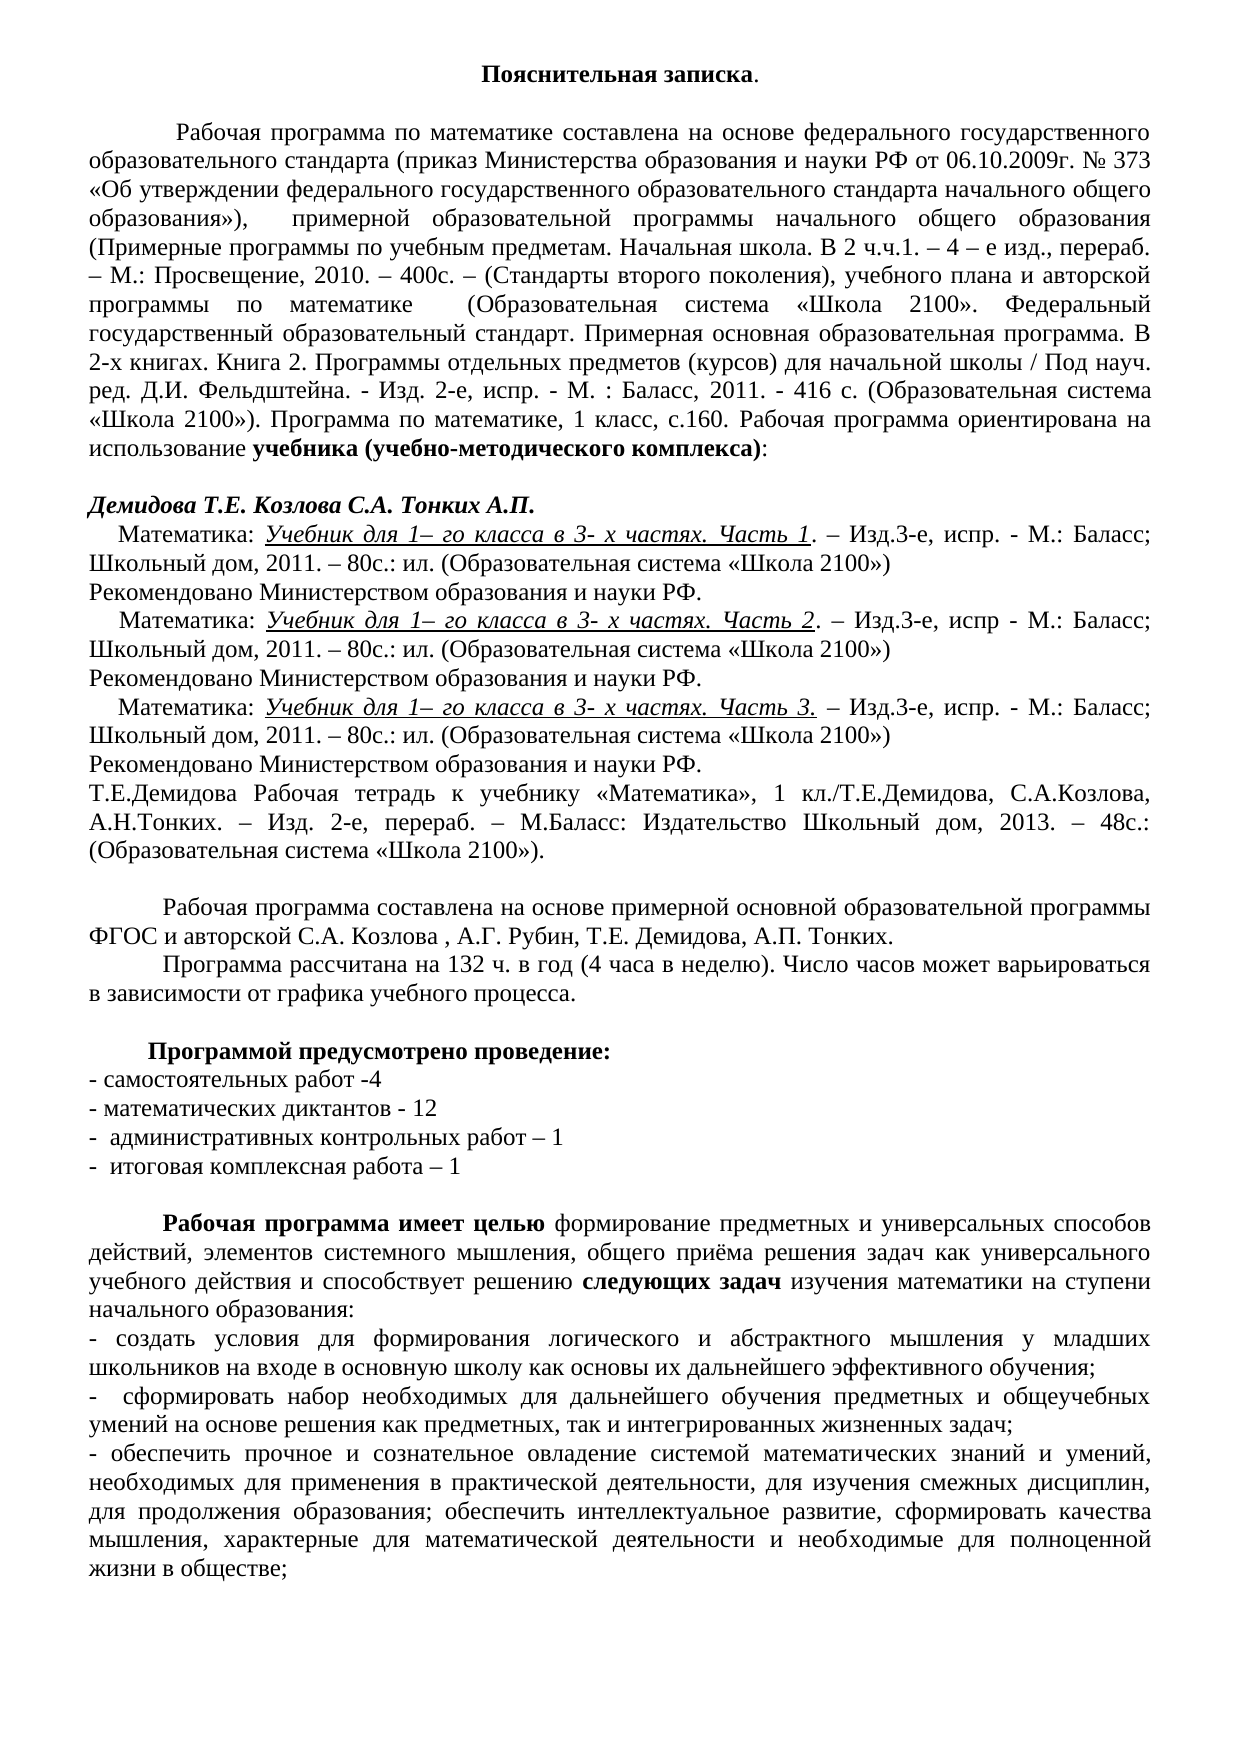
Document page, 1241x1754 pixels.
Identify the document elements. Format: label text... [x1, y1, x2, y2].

text Пояснительная записка. [89, 59, 1152, 88]
text - математических диктантов - 12 [89, 1093, 1152, 1122]
text Рекомендовано Министерством образования и науки РФ. [89, 663, 1152, 692]
text - административных контрольных работ – 1 [89, 1122, 1152, 1151]
text - сформировать набор необходимых для дальнейшего обучения предметных и общеучебных умений на основе решения как предметных, так и интегрированных жизненных задач; [89, 1381, 1152, 1438]
text Рекомендовано Министерством образования и науки РФ. [89, 749, 1152, 778]
text Программа рассчитана на 132 ч. в год (4 часа в неделю). Число часов может варьироваться в зависимости от графика учебного процесса. [89, 949, 1152, 1007]
text Т.Е.Демидова Рабочая тетрадь к учебнику «Математика», 1 кл./Т.Е.Демидова, С.А.Козлова, А.Н.Тонких. – Изд. 2-е, перераб. – М.Баласс: Издательство Школьный дом, 2013. – 48с.: (Образовательная система «Школа 2100»). [89, 778, 1152, 864]
text Рекомендовано Министерством образования и науки РФ. [89, 577, 1152, 605]
text Математика: Учебник для 1– го класса в 3- х частях. Часть 2. – Изд.3-е, испр - М.: Баласс; Школьный дом, 2011. – 80с.: ил. (Образовательная система «Школа 2100») [89, 605, 1152, 663]
text - итоговая комплексная работа – 1 [89, 1151, 1152, 1179]
text Математика: Учебник для 1– го класса в 3- х частях. Часть 3. – Изд.3-е, испр. - М.: Баласс; Школьный дом, 2011. – 80с.: ил. (Образовательная система «Школа 2100») [89, 692, 1152, 749]
text Рабочая программа имеет целью формирование предметных и универсальных способов действий, элементов системного мышления, общего приёма решения задач как универсального учебного действия и способствует решению следующих задач изучения математики на ступени начального образования: [89, 1208, 1152, 1323]
text Рабочая программа составлена на основе примерной основной образовательной программы ФГОС и авторской С.А. Козлова , А.Г. Рубин, Т.Е. Демидова, А.П. Тонких. [89, 892, 1152, 949]
text - обеспечить прочное и сознательное овладение системой математических знаний и умений, необходимых для применения в практической деятельности, для изучения смежных дисциплин, для продолжения образования; обеспечить интеллектуальное развитие, сформировать качества мышления, характерные для математической деятельности и необходимые для полноценной жизни в обществе; [89, 1438, 1152, 1582]
text Математика: Учебник для 1– го класса в 3- х частях. Часть 1. – Изд.3-е, испр. - М.: Баласс; Школьный дом, 2011. – 80с.: ил. (Образовательная система «Школа 2100») [89, 519, 1152, 577]
text - самостоятельных работ -4 [89, 1064, 1152, 1093]
text - создать условия для формирования логического и абстрактного мышления у младших школьников на входе в основную школу как основы их дальнейшего эффективного обучения; [89, 1323, 1152, 1381]
text Программой предусмотрено проведение: [89, 1036, 1152, 1064]
text Рабочая программа по математике составлена на основе федерального государственного образовательного стандарта (приказ Министерства образования и науки РФ от 06.10.2009г. № 373 «Об утверждении федерального государственного образовательного стандарта начального общего образования»), примерной образовательной программы начального общего образования (Примерные программы по учебным предметам. Начальная школа. В 2 ч.ч.1. – 4 – е изд., перераб. – М.: Просвещение, 2010. – 400с. – (Стандарты второго поколения), учебного плана и авторской программы по математике (Образовательная система «Школа 2100». Федеральный государственный образовательный стандарт. Примерная основная образовательная программа. В 2-х книгах. Книга 2. Программы отдельных предметов (курсов) для начальной школы / Под науч. ред. Д.И. Фельдштейна. - Изд. 2-е, испр. - М. : Баласс, 2011. - 416 с. (Образовательная система «Школа 2100»). Программа по математике, 1 класс, с.160. Рабочая программа ориентирована на использование учебника (учебно-методического комплекса): [89, 117, 1152, 462]
text Демидова Т.Е. Козлова С.А. Тонких А.П. [89, 490, 1152, 519]
